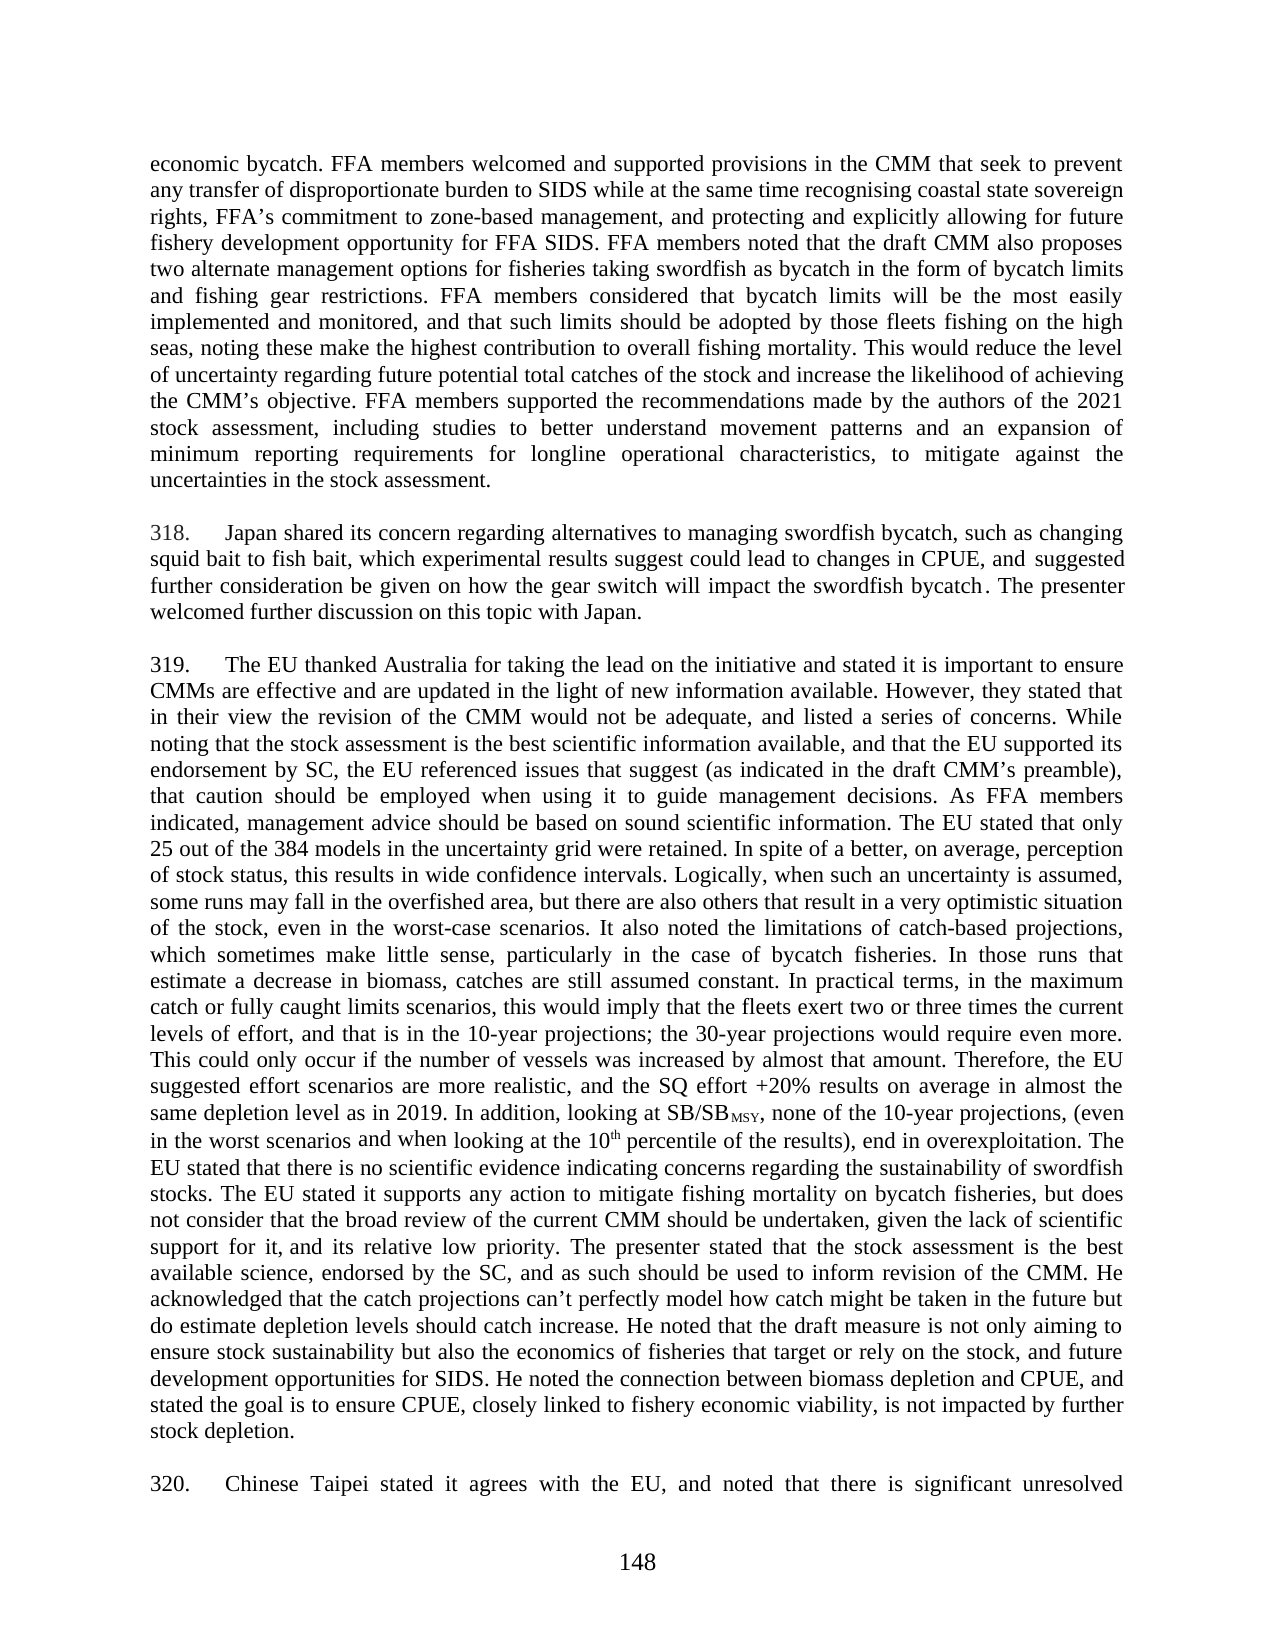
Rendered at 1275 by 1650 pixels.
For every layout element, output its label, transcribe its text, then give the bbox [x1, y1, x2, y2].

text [150, 1470, 1125, 1496]
text Japan shared its concern regarding alternatives to managing swordfish bycatch, such as changing squid bait to fish bait, which experimental results suggest could lead to changes in CPUE, and suggested further consideration be given on how the gear switch will impact the swordfish bycatch. The presenter welcomed further discussion on this topic with Japan. [150, 519, 1125, 624]
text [150, 150, 1125, 493]
text The EU thanked Australia for taking the lead on the initiative and stated it is important to ensure CMMs are effective and are updated in the light of new information available. However, they stated that in their view the revision of the CMM would not be adequate, and listed a series of concerns. While noting that the stock assessment is the best scientific information available, and that the EU supported its endorsement by SC, the EU referenced issues that suggest (as indicated in the draft CMM’s preamble), that caution should be employed when using it to guide management decisions. As FFA members indicated, management advice should be based on sound scientific information. The EU stated that only 25 out of the 384 models in the uncertainty grid were retained. In spite of a better, on average, perception of stock status, this results in wide confidence intervals. Logically, when such an uncertainty is assumed, some runs may fall in the overfished area, but there are also others that result in a very optimistic situation of the stock, even in the worst-case scenarios. It also noted the limitations of catch-based projections, which sometimes make little sense, particularly in the case of bycatch fisheries. In those runs that estimate a decrease in biomass, catches are still assumed constant. In practical terms, in the maximum catch or fully caught limits scenarios, this would imply that the fleets exert two or three times the current levels of effort, and that is in the 10-year projections; the 30-year projections would require even more. This could only occur if the number of vessels was increased by almost that amount. Therefore, the EU suggested effort scenarios are more realistic, and the SQ effort +20% results on average in almost the same depletion level as in 2019. In addition, looking at SB/SBMSY, none of the 10-year projections, (even in the worst scenarios and when looking at the 10th percentile of the results), end in overexploitation. The EU stated that there is no scientific evidence indicating concerns regarding the sustainability of swordfish stocks. The EU stated it supports any action to mitigate fishing mortality on bycatch fisheries, but does not consider that the broad review of the current CMM should be undertaken, given the lack of scientific support for it, and its relative low priority. The presenter stated that the stock assessment is the best available science, endorsed by the SC, and as such should be used to inform revision of the CMM. He acknowledged that the catch projections can’t perfectly model how catch might be taken in the future but do estimate depletion levels should catch increase. He noted that the draft measure is not only aiming to ensure stock sustainability but also the economics of fisheries that target or rely on the stock, and future development opportunities for SIDS. He noted the connection between biomass depletion and CPUE, and stated the goal is to ensure CPUE, closely linked to fishery economic viability, is not impacted by further stock depletion. [150, 651, 1125, 1444]
